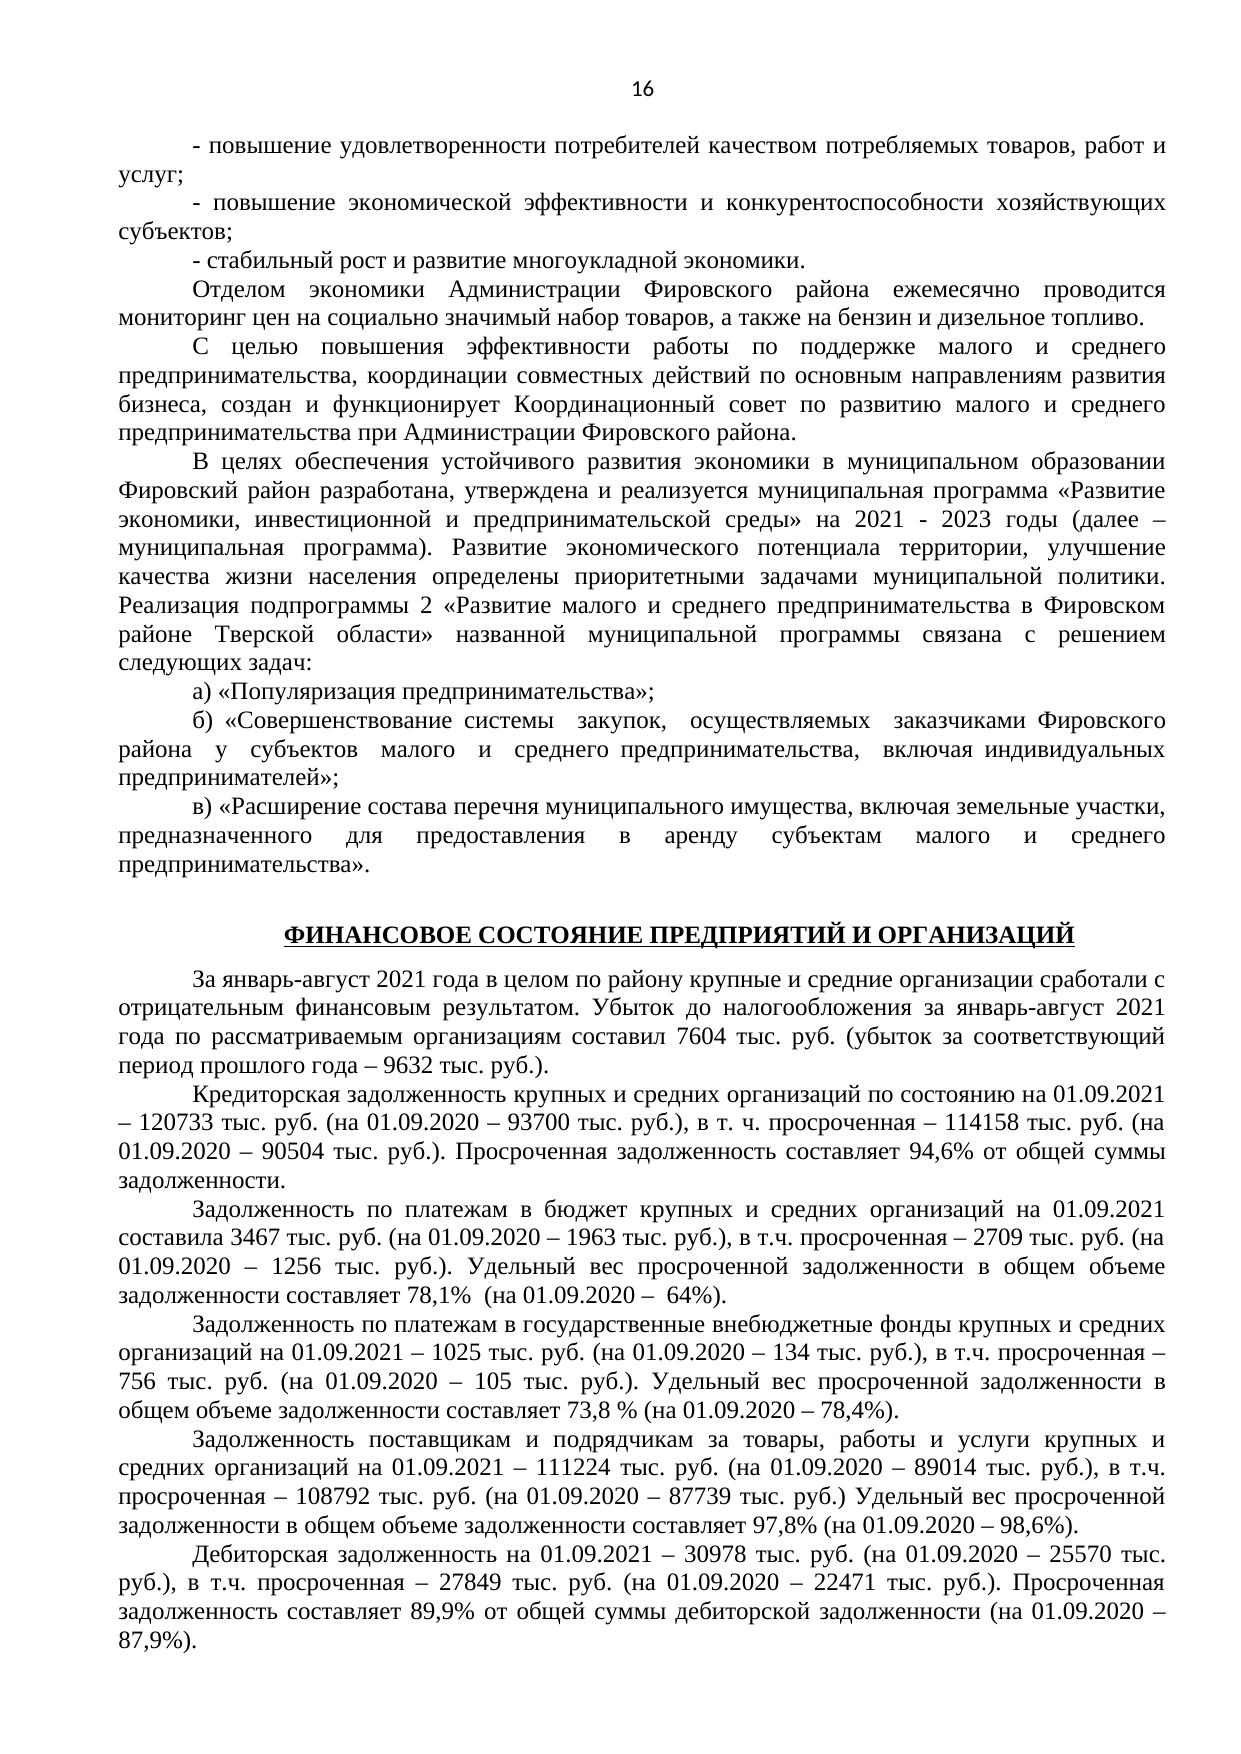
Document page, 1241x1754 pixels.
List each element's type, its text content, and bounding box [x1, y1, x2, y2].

text - стабильный рост и развитие многоукладной экономики. [118, 245, 1167, 274]
text в) «Расширение состава перечня муниципального имущества, включая земельные участки, предназначенного для предоставления в аренду субъектам малого и среднего предпринимательства». [118, 791, 1167, 877]
text С целью повышения эффективности работы по поддержке малого и среднего предпринимательства, координации совместных действий по основным направлениям развития бизнеса, создан и функционирует Координационный совет по развитию малого и среднего предпринимательства при Администрации Фировского района. [118, 331, 1167, 446]
text - повышение экономической эффективности и конкурентоспособности хозяйствующих субъектов; [118, 187, 1167, 245]
text Отделом экономики Администрации Фировского района ежемесячно проводится мониторинг цен на социально значимый набор товаров, а также на бензин и дизельное топливо. [118, 274, 1167, 331]
text ФИНАНСОВОЕ СОСТОЯНИЕ ПРЕДПРИЯТИЙ И ОРГАНИЗАЦИЙ [118, 921, 1167, 949]
text - повышение удовлетворенности потребителей качеством потребляемых товаров, работ и услуг; [118, 130, 1167, 187]
text а) «Популяризация предпринимательства»; [118, 676, 1167, 705]
text Задолженность поставщикам и подрядчикам за товары, работы и услуги крупных и средних организаций на 01.09.2021 – 111224 тыс. руб. (на 01.09.2020 – 89014 тыс. руб.), в т.ч. просроченная – 108792 тыс. руб. (на 01.09.2020 – 87739 тыс. руб.) Удельный вес просроченной задолженности в общем объеме задолженности составляет 97,8% (на 01.09.2020 – 98,6%). [118, 1424, 1167, 1539]
text б) «Совершенствование системы закупок, осуществляемых заказчиками Фировского района у субъектов малого и среднего предпринимательства, включая индивидуальных предпринимателей»; [118, 705, 1167, 791]
text Кредиторская задолженность крупных и средних организаций по состоянию на 01.09.2021 – 120733 тыс. руб. (на 01.09.2020 – 93700 тыс. руб.), в т. ч. просроченная – 114158 тыс. руб. (на 01.09.2020 – 90504 тыс. руб.). Просроченная задолженность составляет 94,6% от общей суммы задолженности. [118, 1079, 1167, 1194]
text Задолженность по платежам в государственные внебюджетные фонды крупных и средних организаций на 01.09.2021 – 1025 тыс. руб. (на 01.09.2020 – 134 тыс. руб.), в т.ч. просроченная – 756 тыс. руб. (на 01.09.2020 – 105 тыс. руб.). Удельный вес просроченной задолженности в общем объеме задолженности составляет 73,8 % (на 01.09.2020 – 78,4%). [118, 1309, 1167, 1424]
text Задолженность по платежам в бюджет крупных и средних организаций на 01.09.2021 составила 3467 тыс. руб. (на 01.09.2020 – 1963 тыс. руб.), в т.ч. просроченная – 2709 тыс. руб. (на 01.09.2020 – 1256 тыс. руб.). Удельный вес просроченной задолженности в общем объеме задолженности составляет 78,1% (на 01.09.2020 – 64%). [118, 1194, 1167, 1309]
text В целях обеспечения устойчивого развития экономики в муниципальном образовании Фировский район разработана, утверждена и реализуется муниципальная программа «Развитие экономики, инвестиционной и предпринимательской среды» на 2021 - 2023 годы (далее – муниципальная программа). Развитие экономического потенциала территории, улучшение качества жизни населения определены приоритетными задачами муниципальной политики. Реализация подпрограммы 2 «Развитие малого и среднего предпринимательства в Фировском районе Тверской области» названной муниципальной программы связана с решением следующих задач: [118, 446, 1167, 676]
text За январь-август 2021 года в целом по району крупные и средние организации сработали с отрицательным финансовым результатом. Убыток до налогообложения за январь-август 2021 года по рассматриваемым организациям составил 7604 тыс. руб. (убыток за соответствующий период прошлого года – 9632 тыс. руб.). [118, 964, 1167, 1079]
text Дебиторская задолженность на 01.09.2021 – 30978 тыс. руб. (на 01.09.2020 – 25570 тыс. руб.), в т.ч. просроченная – 27849 тыс. руб. (на 01.09.2020 – 22471 тыс. руб.). Просроченная задолженность составляет 89,9% от общей суммы дебиторской задолженности (на 01.09.2020 – 87,9%). [118, 1539, 1167, 1654]
